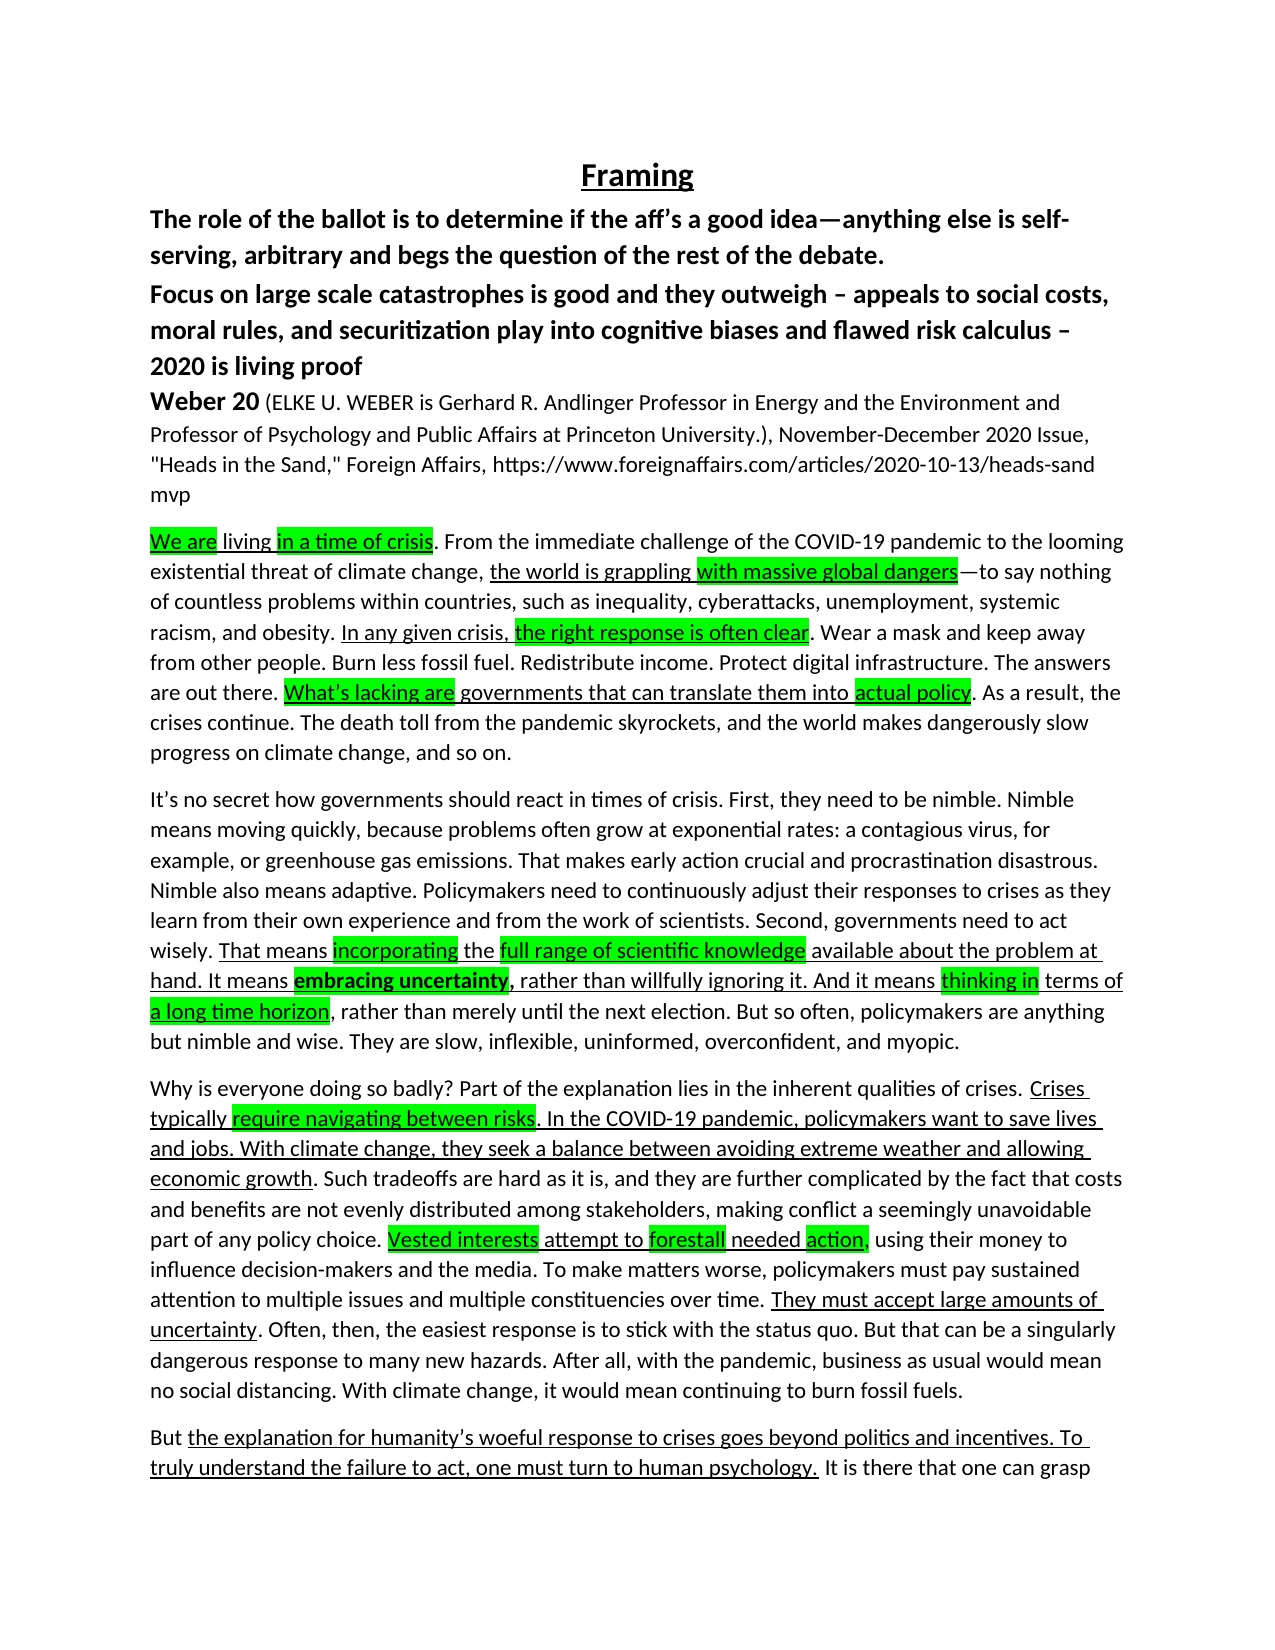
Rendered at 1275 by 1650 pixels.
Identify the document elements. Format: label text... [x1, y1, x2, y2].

subtitle Focus on large scale catastrophes is good and they outweigh – appeals to social costs, moral rules, and securitization play into cognitive biases and flawed risk calculus – 2020 is living proof [150, 278, 1125, 382]
text Why is everyone doing so badly? Part of the explanation lies in the inherent qualities of crises. Crises typically require navigating between risks. In the COVID-19 pandemic, policymakers want to save lives and jobs. With climate change, they seek a balance between avoiding extreme weather and allowing economic growth. Such tradeoffs are hard as it is, and they are further complicated by the fact that costs and benefits are not evenly distributed among stakeholders, making conflict a seemingly unavoidable part of any policy choice. Vested interests attempt to forestall needed action, using their money to influence decision-makers and the media. To make matters worse, policymakers must pay sustained attention to multiple issues and multiple constituencies over time. They must accept large amounts of uncertainty. Often, then, the easiest response is to stick with the status quo. But that can be a singularly dangerous response to many new hazards. After all, with the pandemic, business as usual would mean no social distancing. With climate change, it would mean continuing to burn fossil fuels. [150, 1074, 1125, 1404]
text We are living in a time of crisis. From the immediate challenge of the COVID-19 pandemic to the looming existential threat of climate change, the world is grappling with massive global dangers—to say nothing of countless problems within countries, such as inequality, cyberattacks, unemployment, systemic racism, and obesity. In any given crisis, the right response is often clear. Wear a mask and keep away from other people. Burn less fossil fuel. Redistribute income. Protect digital infrastructure. The answers are out there. What’s lacking are governments that can translate them into actual policy. As a result, the crises continue. The death toll from the pandemic skyrockets, and the world makes dangerously slow progress on climate change, and so on. [150, 527, 1125, 767]
subtitle The role of the ballot is to determine if the aff’s a good idea—anything else is self-serving, arbitrary and begs the question of the rest of the debate. [150, 202, 1125, 271]
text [150, 1423, 1125, 1481]
text It’s no secret how governments should react in times of crisis. First, they need to be nimble. Nimble means moving quickly, because problems often grow at exponential rates: a contagious virus, for example, or greenhouse gas emissions. That makes early action crucial and procrastination disastrous. Nimble also means adaptive. Policymakers need to continuously adjust their responses to crises as they learn from their own experience and from the work of scientists. Second, governments need to act wisely. That means incorporating the full range of scientific knowledge available about the problem at hand. It means embracing uncertainty, rather than willfully ignoring it. And it means thinking in terms of a long time horizon, rather than merely until the next election. But so often, policymakers are anything but nimble and wise. They are slow, inflexible, uninformed, overconfident, and myopic. [150, 785, 1125, 1055]
text Weber 20 (ELKE U. WEBER is Gerhard R. Andlinger Professor in Energy and the Environment and Professor of Psychology and Public Affairs at Princeton University.), November-December 2020 Issue, "Heads in the Sand," Foreign Affairs, https://www.foreignaffairs.com/articles/2020-10-13/heads-sand mvp [150, 384, 1125, 508]
subtitle Framing [150, 154, 1125, 195]
